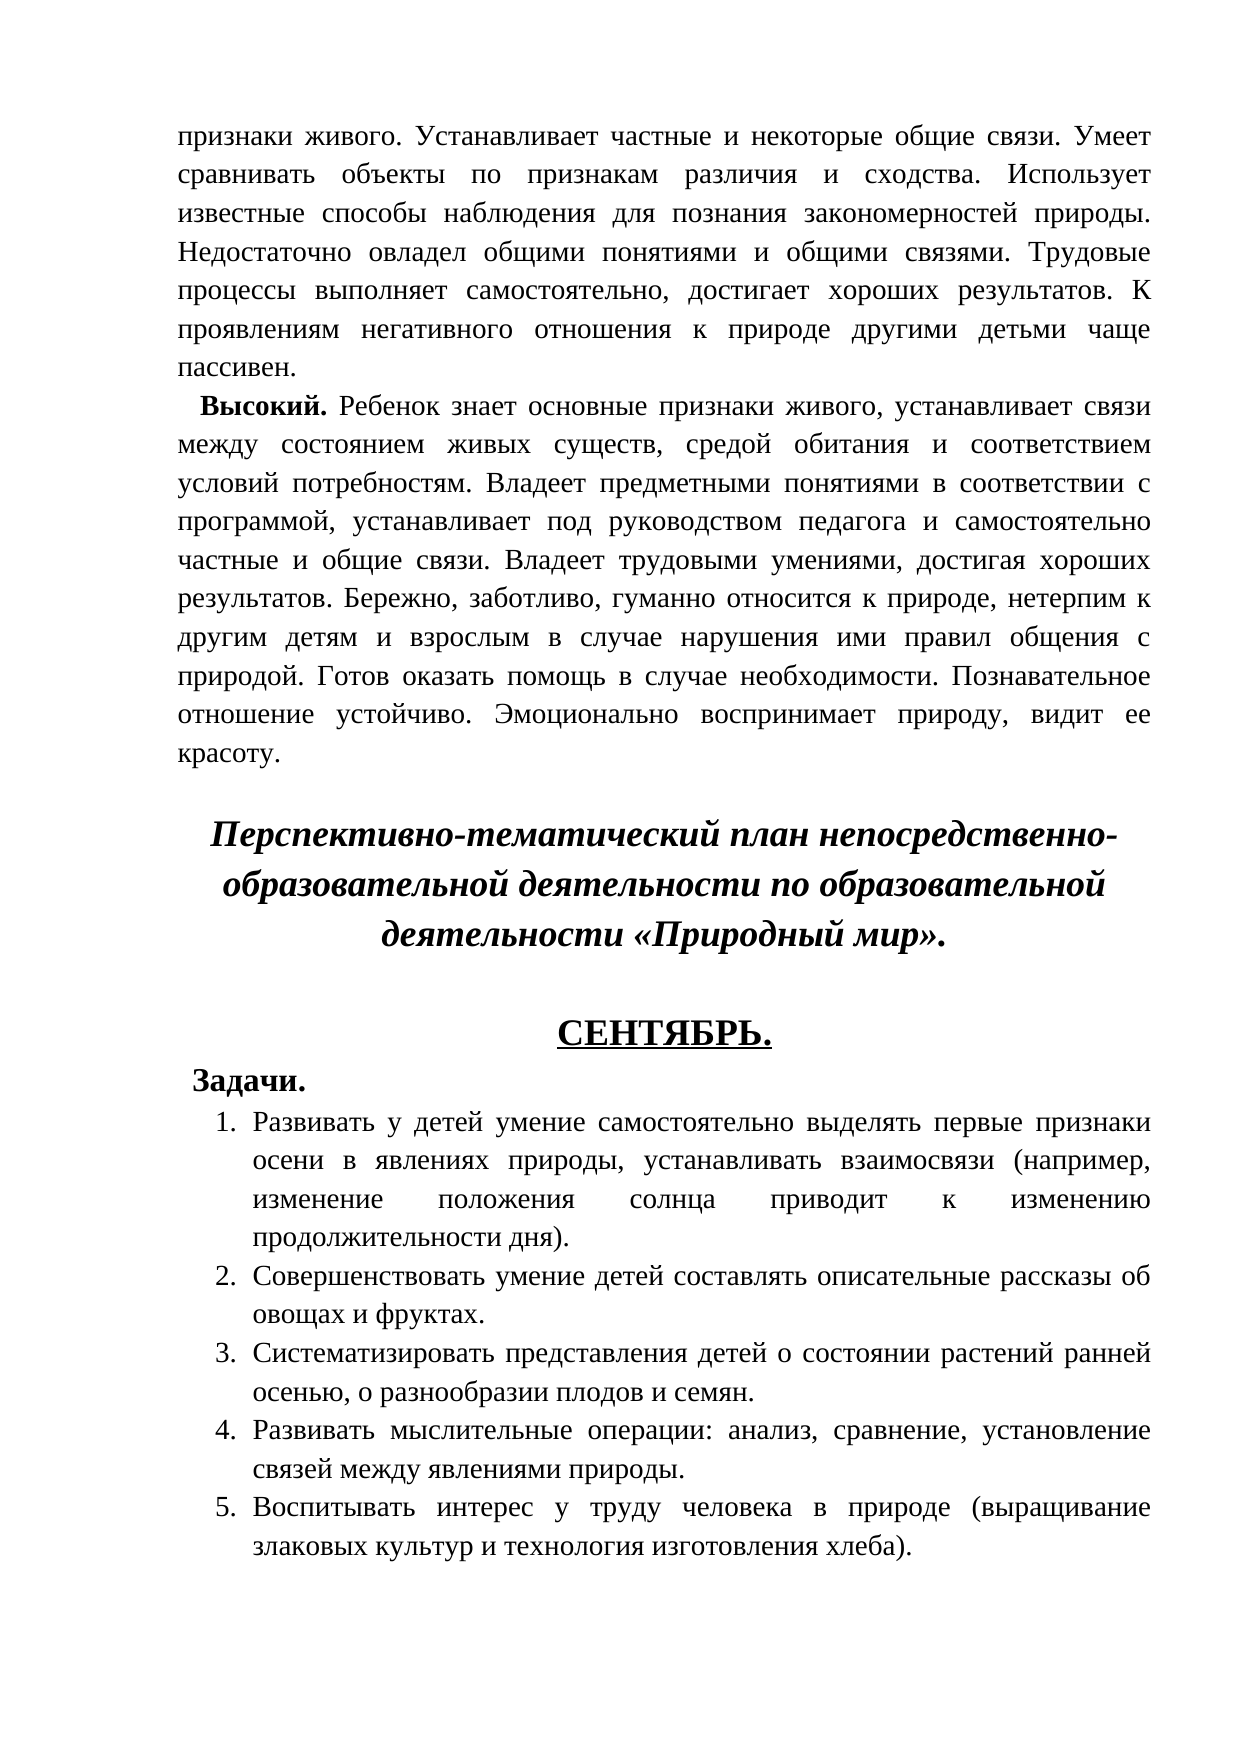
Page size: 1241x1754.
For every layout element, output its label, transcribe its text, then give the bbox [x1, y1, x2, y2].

list Систематизировать представления детей о состоянии растений ранней осенью, о разнообразии плодов и семян. [215, 1335, 1152, 1407]
list Развивать у детей умение самостоятельно выделять первые признаки осени в явлениях природы, устанавливать взаимосвязи (например, изменение положения солнца приводит к изменению продолжительности дня). [215, 1104, 1152, 1253]
text Задачи. [177, 1060, 1152, 1098]
text Высокий. Ребенок знает основные признаки живого, устанавливает связи между состоянием живых существ, средой обитания и соответствием условий потребностям. Владеет предметными понятиями в соответствии с программой, устанавливает под руководством педагога и самостоятельно частные и общие связи. Владеет трудовыми умениями, достигая хороших результатов. Бережно, заботливо, гуманно относится к природе, нетерпим к другим детям и взрослым в случае нарушения ими правил общения с природой. Готов оказать помощь в случае необходимости. Познавательное отношение устойчиво. Эмоционально воспринимает природу, видит ее красоту. [177, 388, 1152, 768]
list Развивать мыслительные операции: анализ, сравнение, установление связей между явлениями природы. [215, 1412, 1152, 1484]
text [177, 118, 1152, 383]
text Перспективно-тематический план непосредственно-образовательной деятельности по образовательной деятельности «Природный мир». [177, 812, 1152, 954]
list Воспитывать интерес у труду человека в природе (выращивание злаковых культур и технология изготовления хлеба). [215, 1489, 1152, 1561]
text СЕНТЯБРЬ. [177, 1010, 1152, 1053]
list Совершенствовать умение детей составлять описательные рассказы об овощах и фруктах. [215, 1258, 1152, 1330]
